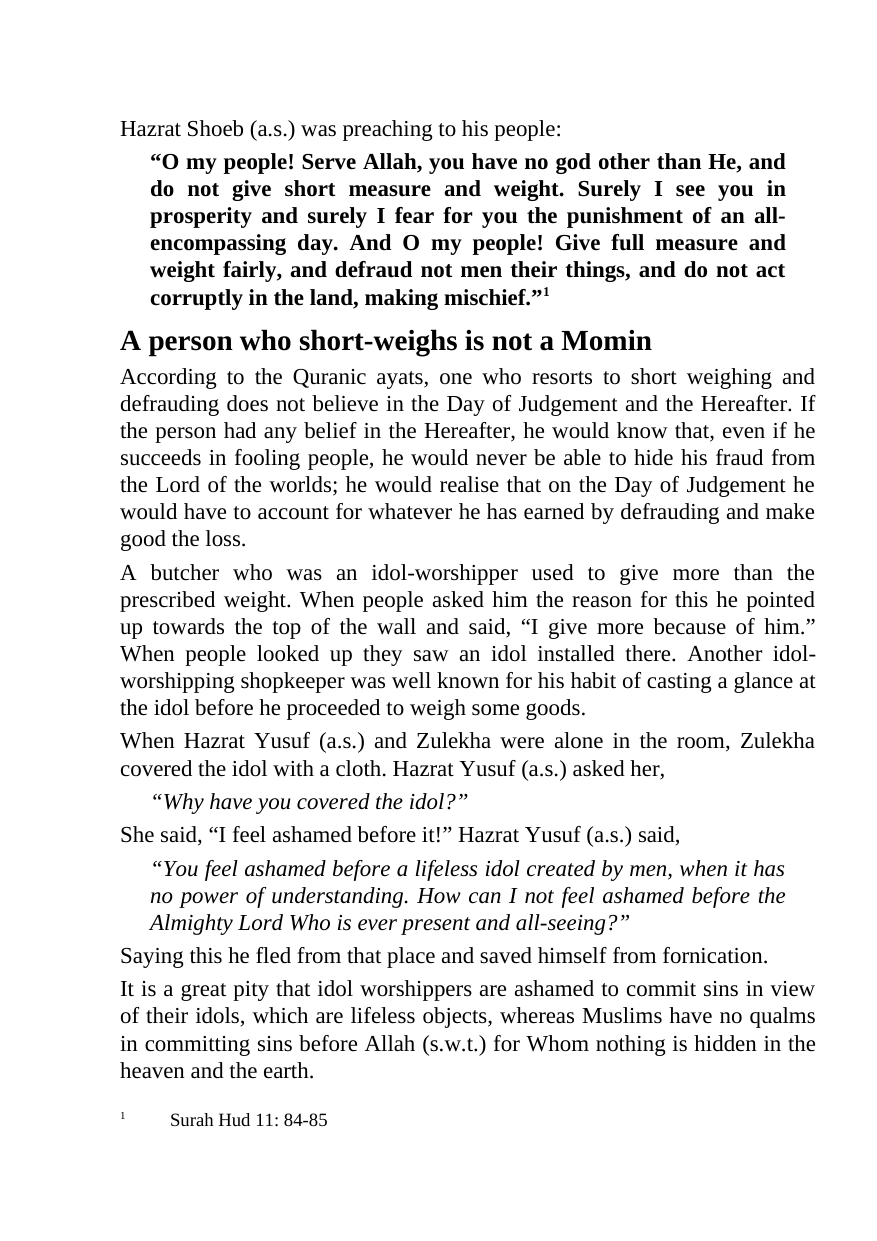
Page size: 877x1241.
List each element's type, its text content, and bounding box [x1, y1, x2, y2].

text When Hazrat Yusuf (a.s.) and Zulekha were alone in the room, Zulekha covered the idol with a cloth. Hazrat Yusuf (a.s.) asked her, [120, 727, 817, 781]
text Saying this he fled from that place and saved himself from fornication. [120, 942, 817, 969]
subtitle A person who short-weighs is not a Momin [120, 323, 817, 356]
text “Why have you covered the idol?” [150, 788, 787, 815]
text A butcher who was an idol-worshipper used to give more than the prescribed weight. When people asked him the reason for this he pointed up towards the top of the wall and said, “I give more because of him.” When people looked up they saw an idol installed there. Another idol-worshipping shopkeeper was well known for his habit of casting a glance at the idol before he proceeded to weigh some goods. [120, 558, 817, 721]
text According to the Quranic ayats, one who resorts to short weighing and defrauding does not believe in the Day of Judgement and the Hereafter. If the person had any belief in the Hereafter, he would know that, even if he succeeds in fooling people, he would never be able to hide his fraud from the Lord of the worlds; he would realise that on the Day of Judgement he would have to account for whatever he has earned by defrauding and make good the loss. [120, 363, 817, 552]
text She said, “I feel ashamed before it!” Hazrat Yusuf (a.s.) said, [120, 821, 817, 848]
text Hazrat Shoeb (a.s.) was preaching to his people: [120, 114, 817, 142]
text “You feel ashamed before a lifeless idol created by men, when it has no power of understanding. How can I not feel ashamed before the Almighty Lord Who is ever present and all-seeing?” [150, 854, 787, 936]
text “O my people! Serve Allah, you have no god other than He, and do not give short measure and weight. Surely I see you in prosperity and surely I fear for you the punishment of an all-encompassing day. And O my people! Give full measure and weight fairly, and defraud not men their things, and do not act corruptly in the land, making mischief.” [150, 148, 787, 310]
text It is a great pity that idol worshippers are ashamed to commit sins in view of their idols, which are lifeless objects, whereas Muslims have no qualms in committing sins before Allah (s.w.t.) for Whom nothing is hidden in the heaven and the earth. [120, 975, 817, 1083]
